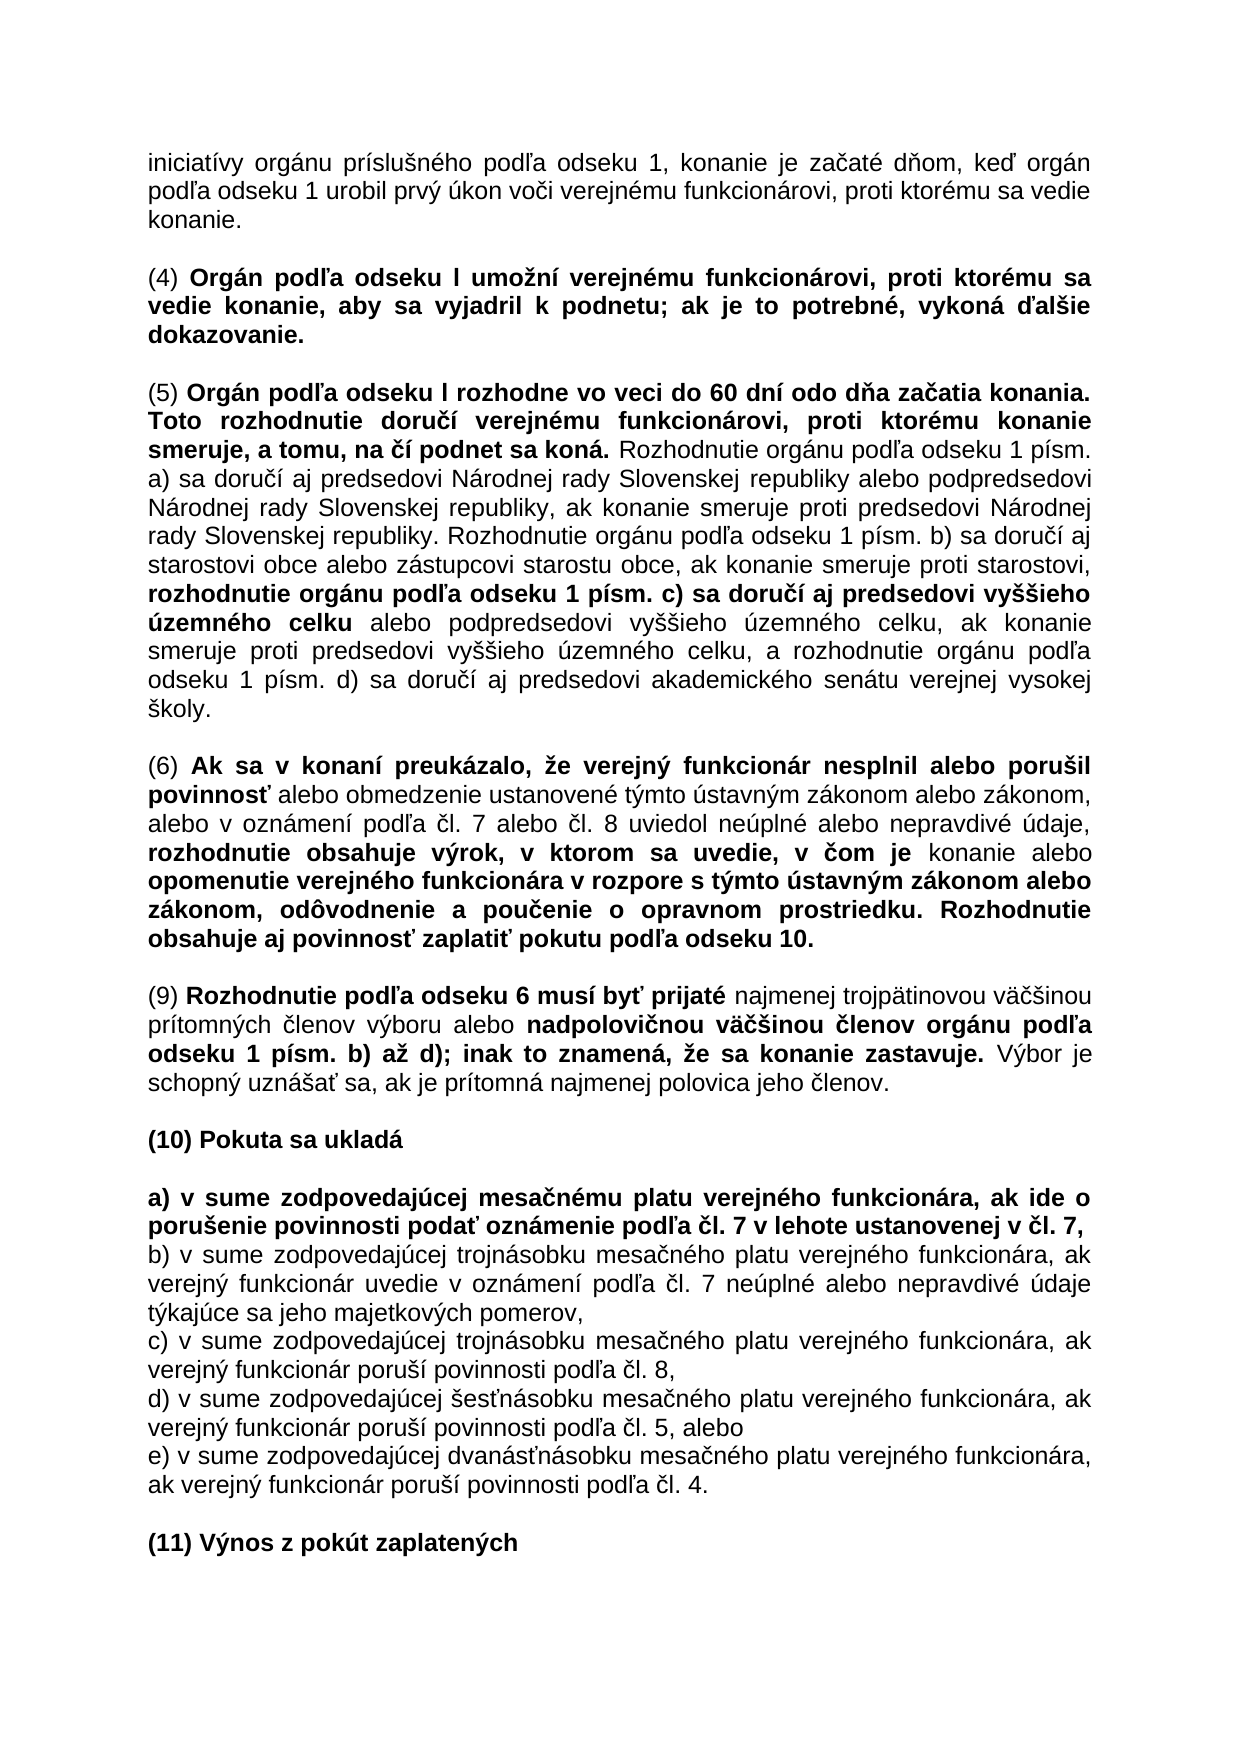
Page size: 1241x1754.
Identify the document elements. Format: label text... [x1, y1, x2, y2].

text (10) Pokuta sa ukladá [148, 1125, 1093, 1154]
text (11) Výnos z pokút zaplatených [148, 1528, 1093, 1556]
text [148, 148, 1093, 953]
text (9) Rozhodnutie podľa odseku 6 musí byť prijaté najmenej trojpätinovou väčšinou prítomných členov výboru alebo nadpolovičnou väčšinou členov orgánu podľa odseku 1 písm. b) až d); inak to znamená, že sa konanie zastavuje. Výbor je schopný uznášať sa, ak je prítomná najmenej polovica jeho členov. [148, 981, 1093, 1096]
text a) v sume zodpovedajúcej mesačnému platu verejného funkcionára, ak ide o porušenie povinnosti podať oznámenie podľa čl. 7 v lehote ustanovenej v čl. 7, b) v sume zodpovedajúcej trojnásobku mesačného platu verejného funkcionára, ak verejný funkcionár uvedie v oznámení podľa čl. 7 neúplné alebo nepravdivé údaje týkajúce sa jeho majetkových pomerov, [148, 1154, 1093, 1326]
text c) v sume zodpovedajúcej trojnásobku mesačného platu verejného funkcionára, ak verejný funkcionár poruší povinnosti podľa čl. 8, [148, 1326, 1093, 1384]
text d) v sume zodpovedajúcej šesťnásobku mesačného platu verejného funkcionára, ak verejný funkcionár poruší povinnosti podľa čl. 5, alebo [148, 1384, 1093, 1441]
text e) v sume zodpovedajúcej dvanásťnásobku mesačného platu verejného funkcionára, ak verejný funkcionár poruší povinnosti podľa čl. 4. [148, 1441, 1093, 1499]
